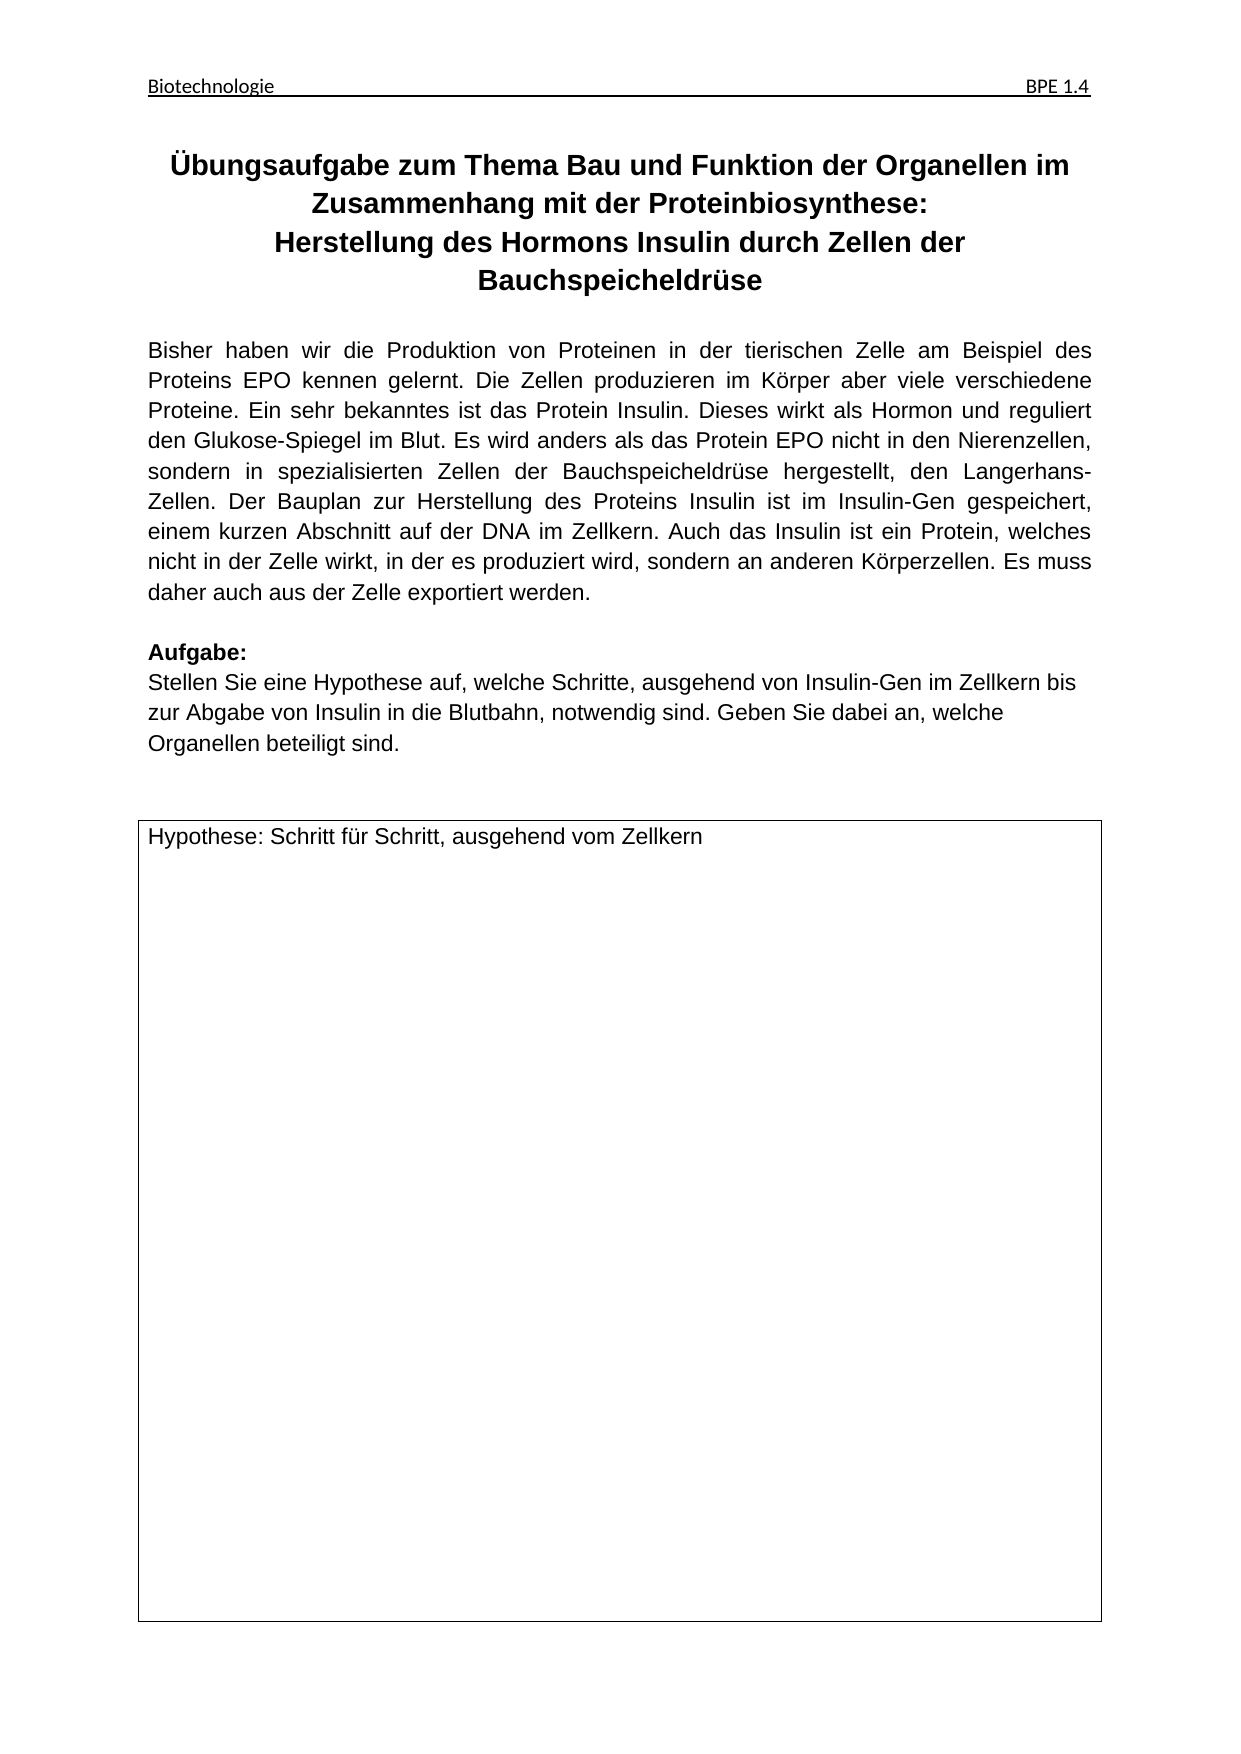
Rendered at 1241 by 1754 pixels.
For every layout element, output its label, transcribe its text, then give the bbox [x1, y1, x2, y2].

text Bisher haben wir die Produktion von Proteinen in der tierischen Zelle am Beispiel des Proteins EPO kennen gelernt. Die Zellen produzieren im Körper aber viele verschiedene Proteine. Ein sehr bekanntes ist das Protein Insulin. Dieses wirkt als Hormon und reguliert den Glukose-Spiegel im Blut. Es wird anders als das Protein EPO nicht in den Nierenzellen, sondern in spezialisierten Zellen der Bauchspeicheldrüse hergestellt, den Langerhans-Zellen. Der Bauplan zur Herstellung des Proteins Insulin ist im Insulin-Gen gespeichert, einem kurzen Abschnitt auf der DNA im Zellkern. Auch das Insulin ist ein Protein, welches nicht in der Zelle wirkt, in der es produziert wird, sondern an anderen Körperzellen. Es muss daher auch aus der Zelle exportiert werden. [148, 337, 1093, 605]
text Übungsaufgabe zum Thema Bau und Funktion der Organellen im Zusammenhang mit der Proteinbiosynthese: [148, 148, 1093, 220]
text Stellen Sie eine Hypothese auf, welche Schritte, ausgehend von Insulin-Gen im Zellkern bis zur Abgabe von Insulin in die Blutbahn, notwendig sind. Geben Sie dabei an, welche Organellen beteiligt sind. [148, 669, 1093, 756]
text Hypothese: Schritt für Schritt, ausgehend vom Zellkern [139, 821, 1101, 849]
text Herstellung des Hormons Insulin durch Zellen der Bauchspeicheldrüse [148, 225, 1093, 297]
text Aufgabe: [148, 639, 1093, 665]
